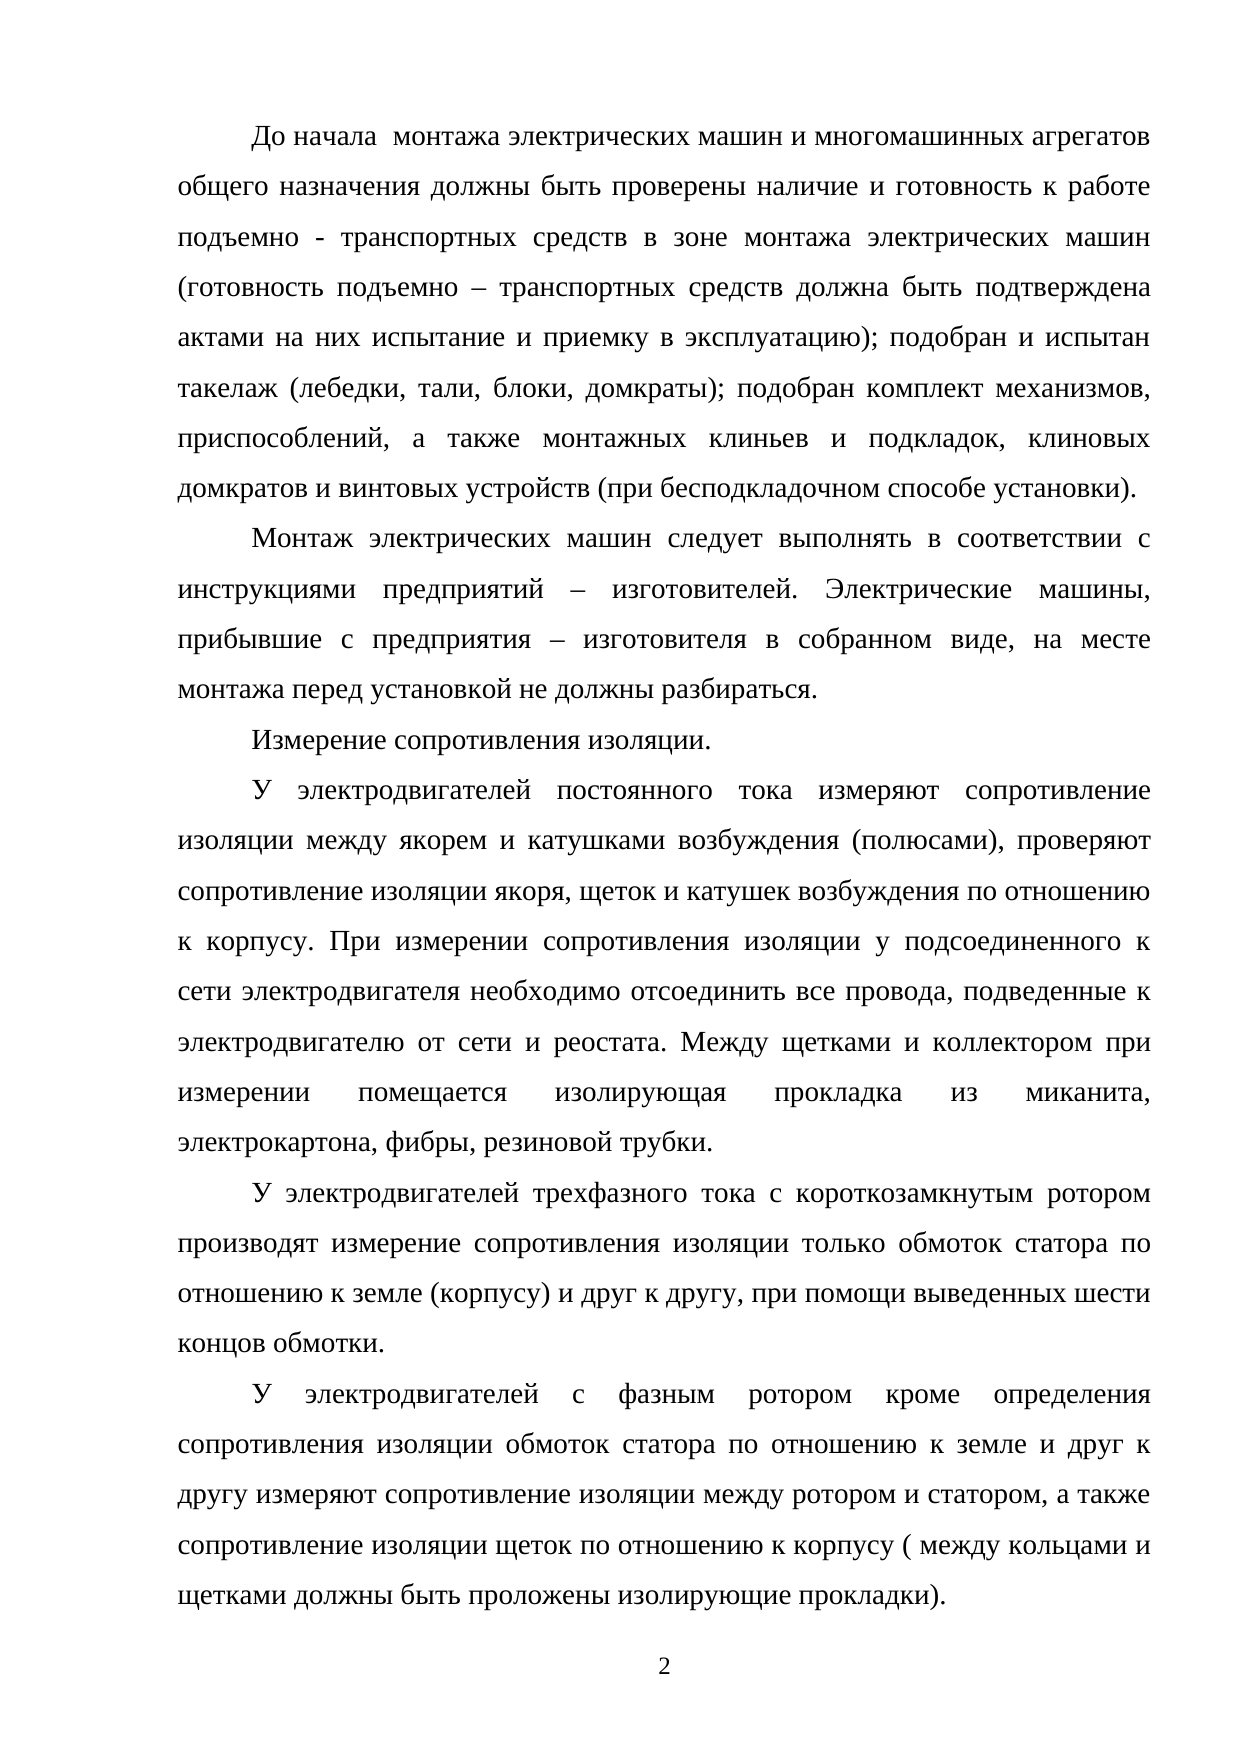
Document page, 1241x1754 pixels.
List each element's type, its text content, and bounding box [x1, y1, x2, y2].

text Измерение сопротивления изоляции. [177, 722, 1152, 755]
text До начала монтажа электрических машин и многомашинных агрегатов общего назначения должны быть проверены наличие и готовность к работе подъемно - транспортных средств в зоне монтажа электрических машин (готовность подъемно – транспортных средств должна быть подтверждена актами на них испытание и приемку в эксплуатацию); подобран и испытан такелаж (лебедки, тали, блоки, домкраты); подобран комплект механизмов, приспособлений, а также монтажных клиньев и подкладок, клиновых домкратов и винтовых устройств (при бесподкладочном способе установки). [177, 118, 1152, 504]
text Монтаж электрических машин следует выполнять в соответствии с инструкциями предприятий – изготовителей. Электрические машины, прибывшие с предприятия – изготовителя в собранном виде, на месте монтажа перед установкой не должны разбираться. [177, 521, 1152, 705]
text У электродвигателей постоянного тока измеряют сопротивление изоляции между якорем и катушками возбуждения (полюсами), проверяют сопротивление изоляции якоря, щеток и катушек возбуждения по отношению к корпусу. При измерении сопротивления изоляции у подсоединенного к сети электродвигателя необходимо отсоединить все провода, подведенные к электродвигателю от сети и реостата. Между щетками и коллектором при измерении помещается изолирующая прокладка из миканита, электрокартона, фибры, резиновой трубки. [177, 772, 1152, 1158]
text У электродвигателей с фазным ротором кроме определения сопротивления изоляции обмоток статора по отношению к земле и друг к другу измеряют сопротивление изоляции между ротором и статором, а также сопротивление изоляции щеток по отношению к корпусу ( между кольцами и щетками должны быть проложены изолирующие прокладки). [177, 1376, 1152, 1611]
text У электродвигателей трехфазного тока с короткозамкнутым ротором производят измерение сопротивления изоляции только обмоток статора по отношению к земле (корпусу) и друг к другу, при помощи выведенных шести концов обмотки. [177, 1175, 1152, 1359]
